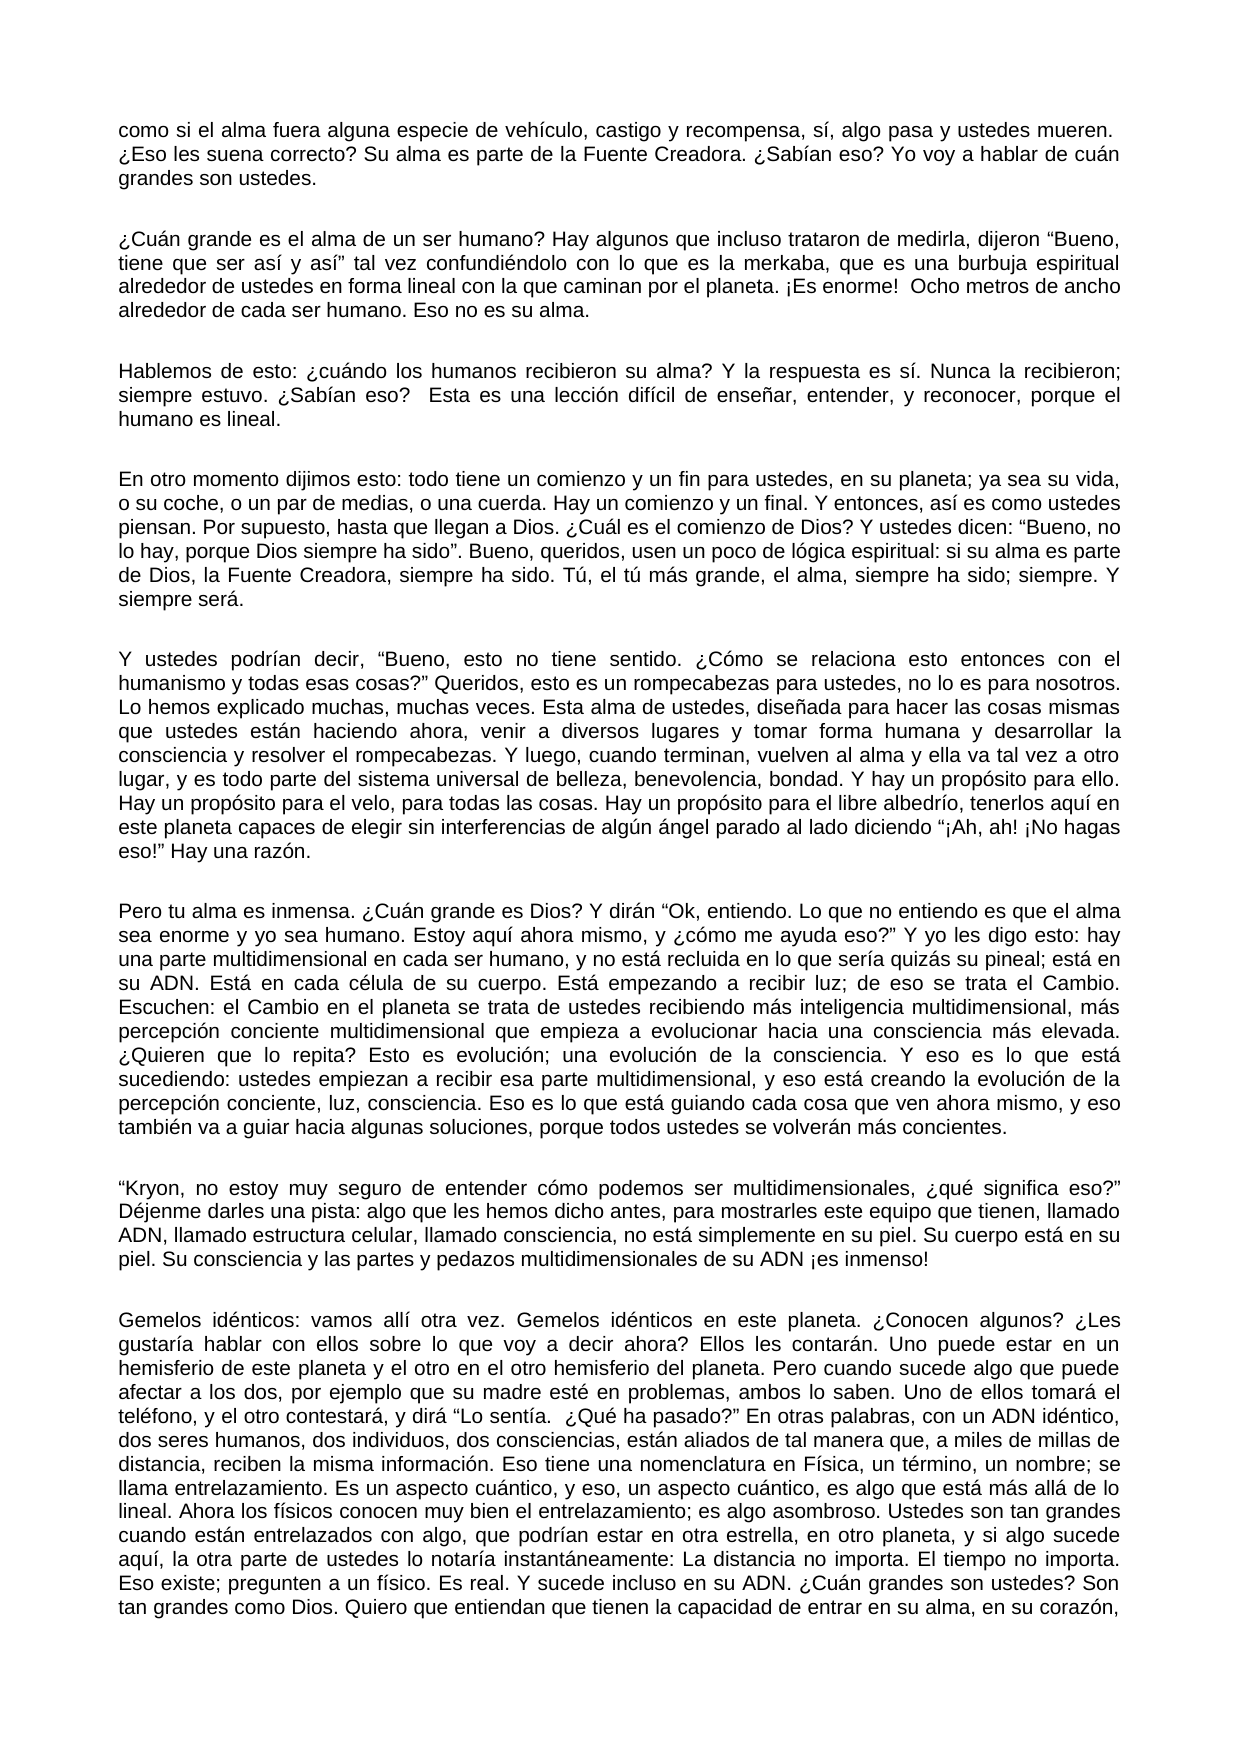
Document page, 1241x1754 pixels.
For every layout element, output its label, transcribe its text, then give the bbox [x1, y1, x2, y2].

text Pero tu alma es inmensa. ¿Cuán grande es Dios? Y dirán “Ok, entiendo. Lo que no entiendo es que el alma sea enorme y yo sea humano. Estoy aquí ahora mismo, y ¿cómo me ayuda eso?” Y yo les digo esto: hay una parte multidimensional en cada ser humano, y no está recluida en lo que sería quizás su pineal; está en su ADN. Está en cada célula de su cuerpo. Está empezando a recibir luz; de eso se trata el Cambio. Escuchen: el Cambio en el planeta se trata de ustedes recibiendo más inteligencia multidimensional, más percepción conciente multidimensional que empieza a evolucionar hacia una consciencia más elevada. ¿Quieren que lo repita? Esto es evolución; una evolución de la consciencia. Y eso es lo que está sucediendo: ustedes empiezan a recibir esa parte multidimensional, y eso está creando la evolución de la percepción conciente, luz, consciencia. Eso es lo que está guiando cada cosa que ven ahora mismo, y eso también va a guiar hacia algunas soluciones, porque todos ustedes se volverán más concientes. [118, 875, 1122, 1139]
text “Kryon, no estoy muy seguro de entender cómo podemos ser multidimensionales, ¿qué significa eso?” Déjenme darles una pista: algo que les hemos dicho antes, para mostrarles este equipo que tienen, llamado ADN, llamado estructura celular, llamado consciencia, no está simplemente en su piel. Su cuerpo está en su piel. Su consciencia y las partes y pedazos multidimensionales de su ADN ¡es inmenso! [118, 1151, 1122, 1271]
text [118, 1284, 1122, 1619]
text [118, 118, 1122, 190]
text Y ustedes podrían decir, “Bueno, esto no tiene sentido. ¿Cómo se relaciona esto entonces con el humanismo y todas esas cosas?” Queridos, esto es un rompecabezas para ustedes, no lo es para nosotros. Lo hemos explicado muchas, muchas veces. Esta alma de ustedes, diseñada para hacer las cosas mismas que ustedes están haciendo ahora, venir a diversos lugares y tomar forma humana y desarrollar la consciencia y resolver el rompecabezas. Y luego, cuando terminan, vuelven al alma y ella va tal vez a otro lugar, y es todo parte del sistema universal de belleza, benevolencia, bondad. Y hay un propósito para ello. Hay un propósito para el velo, para todas las cosas. Hay un propósito para el libre albedrío, tenerlos aquí en este planeta capaces de elegir sin interferencias de algún ángel parado al lado diciendo “¡Ah, ah! ¡No hagas eso!” Hay una razón. [118, 623, 1122, 863]
text Hablemos de esto: ¿cuándo los humanos recibieron su alma? Y la respuesta es sí. Nunca la recibieron; siempre estuvo. ¿Sabían eso? Esta es una lección difícil de enseñar, entender, y reconocer, porque el humano es lineal. [118, 335, 1122, 431]
text ¿Cuán grande es el alma de un ser humano? Hay algunos que incluso trataron de medirla, dijeron “Bueno, tiene que ser así y así” tal vez confundiéndolo con lo que es la merkaba, que es una burbuja espiritual alrededor de ustedes en forma lineal con la que caminan por el planeta. ¡Es enorme! Ocho metros de ancho alrededor de cada ser humano. Eso no es su alma. [118, 202, 1122, 322]
text En otro momento dijimos esto: todo tiene un comienzo y un fin para ustedes, en su planeta; ya sea su vida, o su coche, o un par de medias, o una cuerda. Hay un comienzo y un final. Y entonces, así es como ustedes piensan. Por supuesto, hasta que llegan a Dios. ¿Cuál es el comienzo de Dios? Y ustedes dicen: “Bueno, no lo hay, porque Dios siempre ha sido”. Bueno, queridos, usen un poco de lógica espiritual: si su alma es parte de Dios, la Fuente Creadora, siempre ha sido. Tú, el tú más grande, el alma, siempre ha sido; siempre. Y siempre será. [118, 443, 1122, 611]
